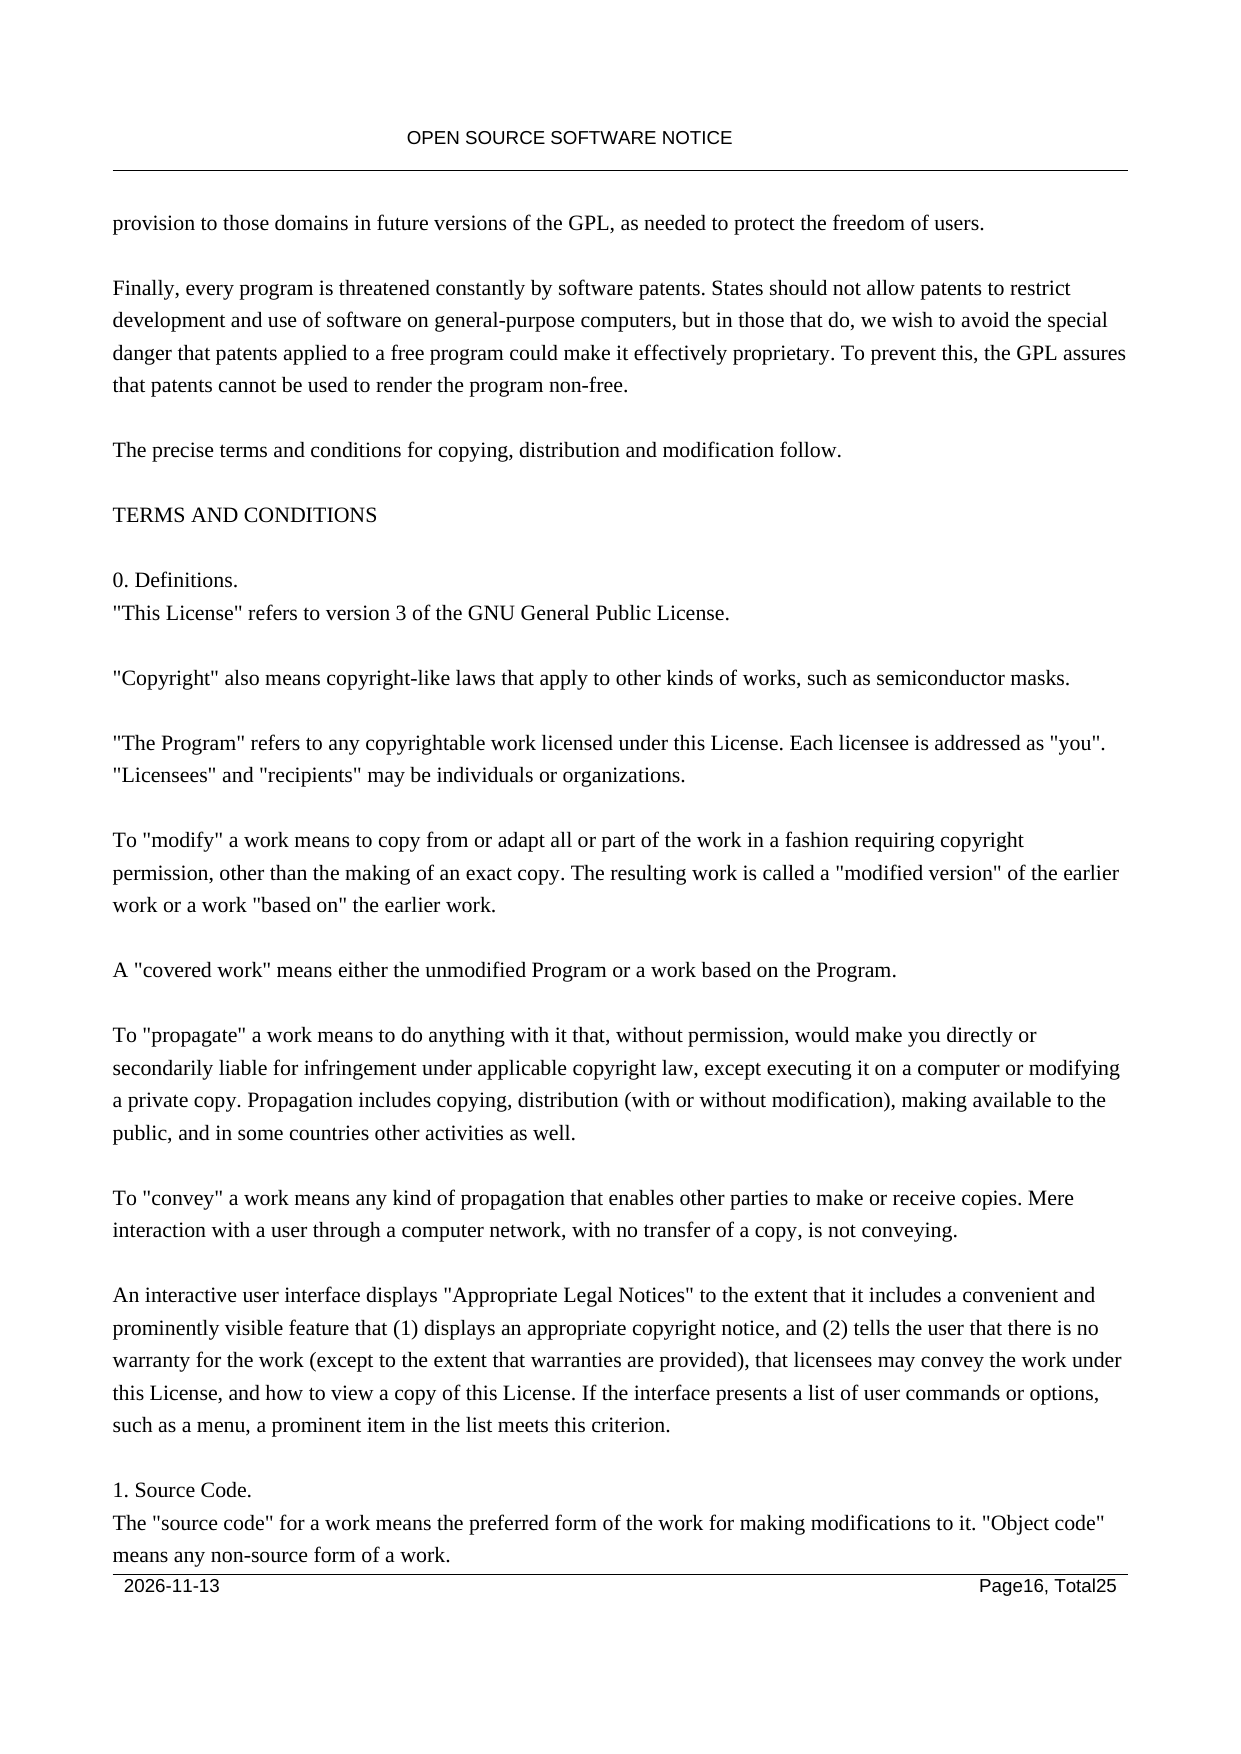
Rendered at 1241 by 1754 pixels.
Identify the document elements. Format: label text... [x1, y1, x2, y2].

text The "source code" for a work means the preferred form of the work for making modifications to it. "Object code" means any non-source form of a work. [112, 1506, 1128, 1571]
text Finally, every program is threatened constantly by software patents. States should not allow patents to restrict development and use of software on general-purpose computers, but in those that do, we wish to avoid the special danger that patents applied to a free program could make it effectively proprietary. To prevent this, the GPL assures that patents cannot be used to render the program non-free. [112, 271, 1128, 401]
text 1. Source Code. [112, 1474, 1128, 1506]
text "This License" refers to version 3 of the GNU General Public License. [112, 596, 1128, 629]
text A "covered work" means either the unmodified Program or a work based on the Program. [112, 954, 1128, 986]
text "The Program" refers to any copyrightable work licensed under this License. Each licensee is addressed as "you". "Licensees" and "recipients" may be individuals or organizations. [112, 726, 1128, 791]
text To "convey" a work means any kind of propagation that enables other parties to make or receive copies. Mere interaction with a user through a computer network, with no transfer of a copy, is not conveying. [112, 1181, 1128, 1246]
text An interactive user interface displays "Appropriate Legal Notices" to the extent that it includes a convenient and prominently visible feature that (1) displays an appropriate copyright notice, and (2) tells the user that there is no warranty for the work (except to the extent that warranties are provided), that licensees may convey the work under this License, and how to view a copy of this License. If the interface presents a list of user commands or options, such as a menu, a prominent item in the list meets this criterion. [112, 1279, 1128, 1441]
text "Copyright" also means copyright-like laws that apply to other kinds of works, such as semiconductor masks. [112, 661, 1128, 694]
text The precise terms and conditions for copying, distribution and modification follow. [112, 434, 1128, 466]
text TERMS AND CONDITIONS [112, 499, 1128, 531]
text To "propagate" a work means to do anything with it that, without permission, would make you directly or secondarily liable for infringement under applicable copyright law, except executing it on a computer or modifying a private copy. Propagation includes copying, distribution (with or without modification), making available to the public, and in some countries other activities as well. [112, 1019, 1128, 1149]
text To "modify" a work means to copy from or adapt all or part of the work in a fashion requiring copyright permission, other than the making of an exact copy. The resulting work is called a "modified version" of the earlier work or a work "based on" the earlier work. [112, 824, 1128, 921]
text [112, 206, 1128, 239]
text 0. Definitions. [112, 564, 1128, 596]
